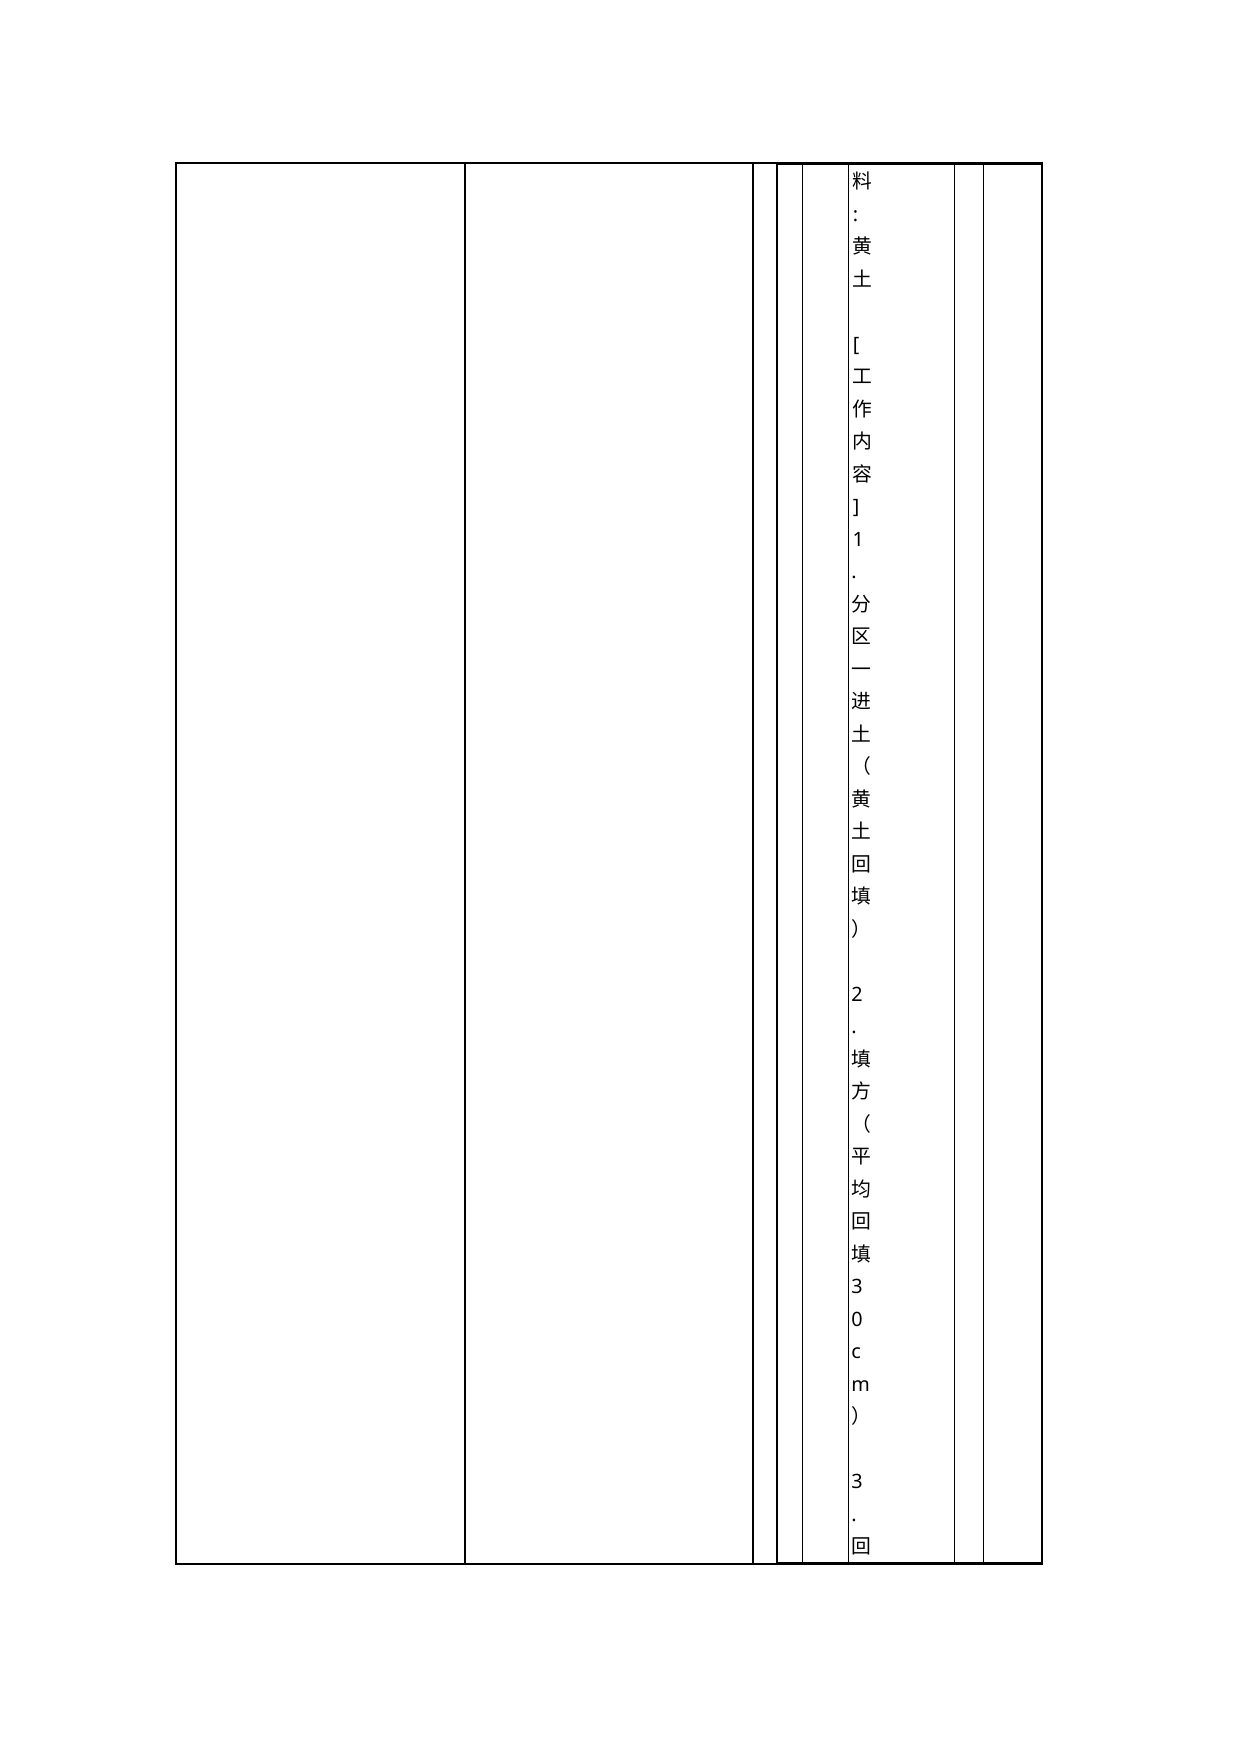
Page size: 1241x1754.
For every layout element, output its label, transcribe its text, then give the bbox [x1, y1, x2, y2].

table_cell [754, 164, 776, 1563]
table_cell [778, 165, 802, 1562]
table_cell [984, 165, 1041, 1562]
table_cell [955, 165, 983, 1562]
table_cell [803, 165, 848, 1562]
table_cell 1 [466, 164, 752, 1563]
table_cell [849, 165, 954, 1562]
table_cell [177, 164, 464, 1563]
